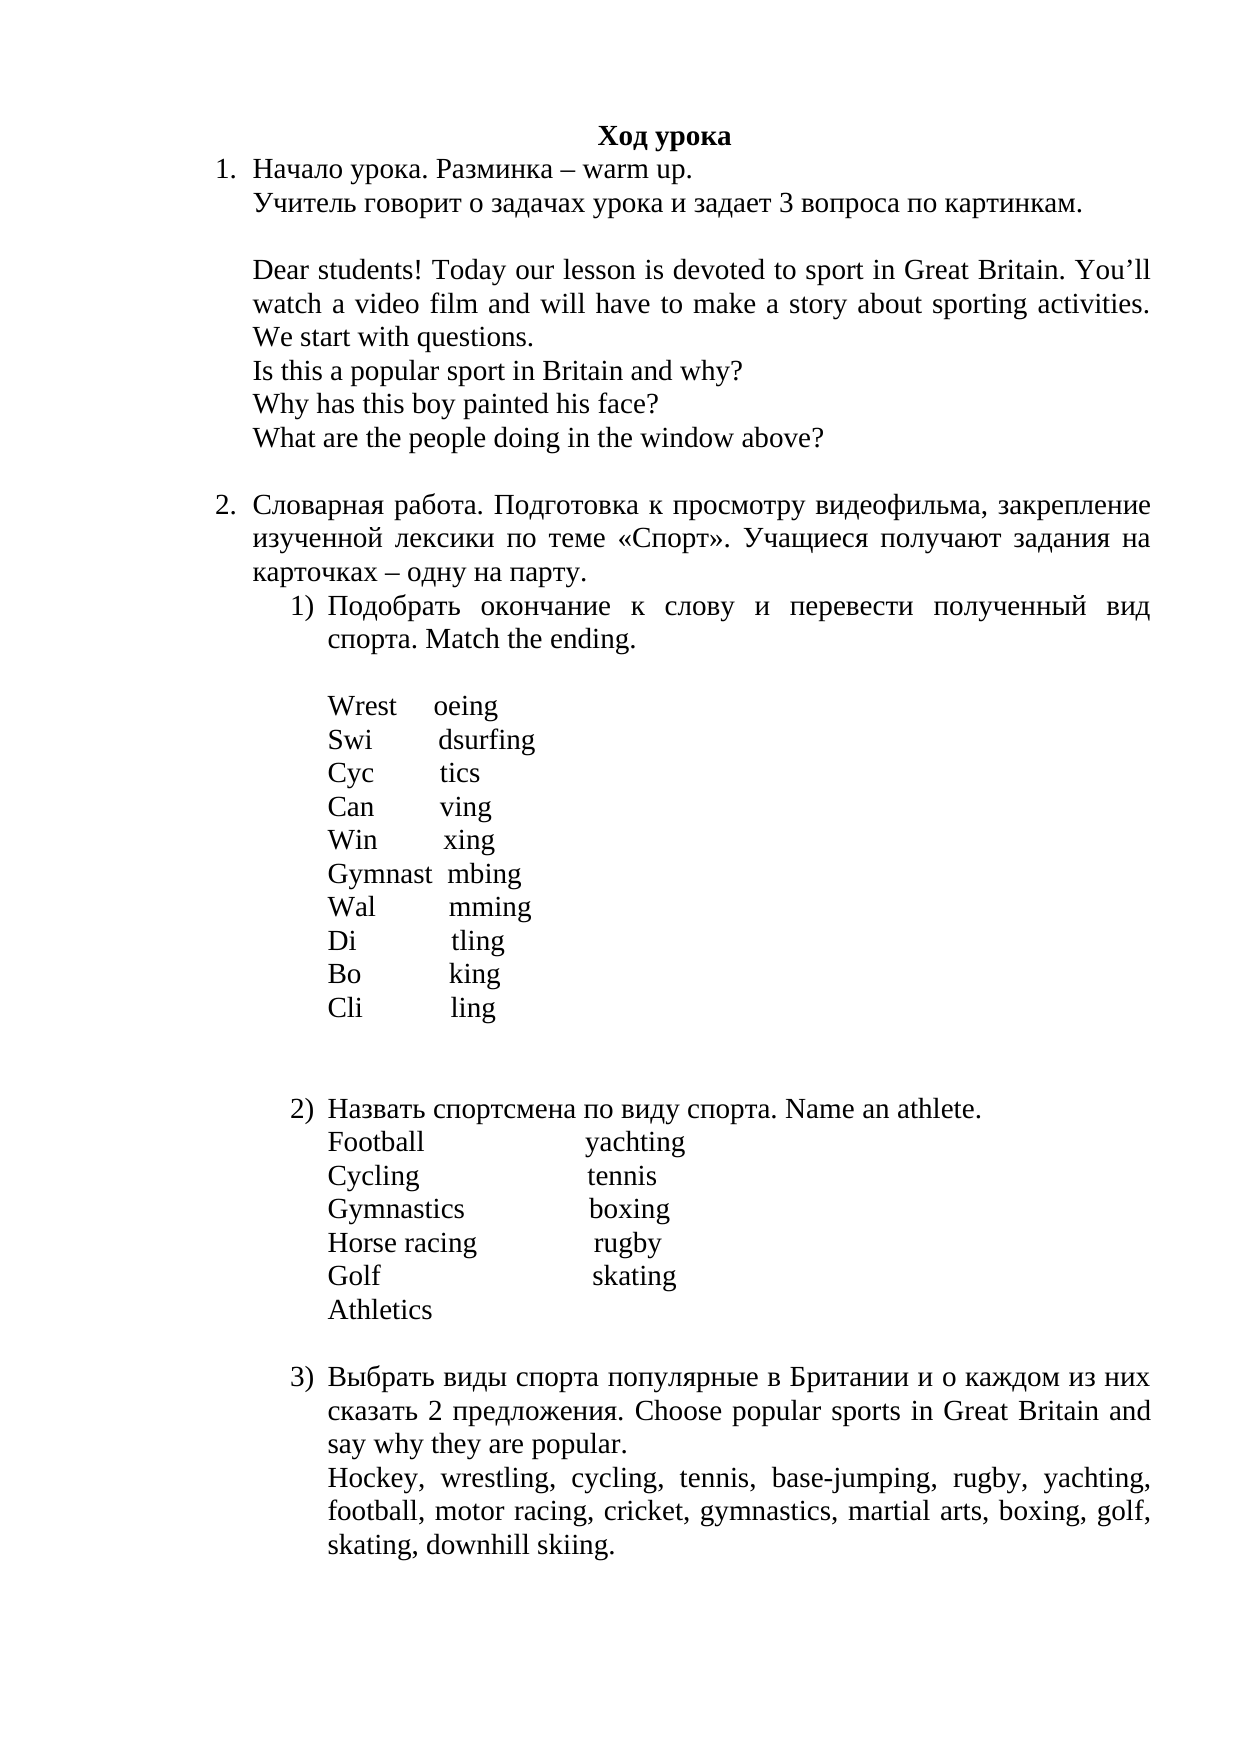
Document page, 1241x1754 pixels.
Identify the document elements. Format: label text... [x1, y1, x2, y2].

list Why has this boy painted his face? [252, 386, 1152, 420]
list Dear students! Today our lesson is devoted to sport in Great Britain. You’ll watch a video film and will have to make a story about sporting activities. We start with questions. [252, 252, 1152, 353]
list Cyc tics [327, 755, 1152, 789]
list Учитель говорит о задачах урока и задает 3 вопроса по картинкам. [252, 185, 1152, 219]
list Athletics [327, 1292, 1152, 1326]
list Win xing [327, 822, 1152, 856]
list What are the people doing in the window above? [252, 420, 1152, 453]
list Назвать спортсмена по виду спорта. Name an athlete. [290, 1091, 1152, 1124]
list Di tling [327, 923, 1152, 957]
list Начало урока. Разминка – warm up. [215, 152, 1152, 185]
list Horse racing rugby [327, 1225, 1152, 1258]
list Golf skating [327, 1258, 1152, 1292]
list Is this a popular sport in Britain and why? [252, 353, 1152, 386]
list Gymnastics boxing [327, 1191, 1152, 1225]
list Wal mming [327, 889, 1152, 923]
list Swi dsurfing [327, 722, 1152, 755]
list Выбрать виды спорта популярные в Британии и о каждом из них сказать 2 предложения. Choose popular sports in Great Britain and say why they are popular. [290, 1359, 1152, 1460]
list Bo king [327, 957, 1152, 990]
list Can ving [327, 789, 1152, 822]
list Cli ling [327, 990, 1152, 1024]
list Cycling tennis [327, 1158, 1152, 1191]
text Ход урока [177, 118, 1152, 152]
list Hockey, wrestling, cycling, tennis, base-jumping, rugby, yachting, football, motor racing, cricket, gymnastics, martial arts, boxing, golf, skating, downhill skiing. [327, 1460, 1152, 1560]
list Подобрать окончание к слову и перевести полученный вид спорта. Match the ending. [290, 588, 1152, 655]
list Wrest oeing [327, 688, 1152, 722]
list Словарная работа. Подготовка к просмотру видеофильма, закрепление изученной лексики по теме «Спорт». Учащиеся получают задания на карточках – одну на парту. [215, 487, 1152, 588]
list Football yachting [327, 1124, 1152, 1158]
list Gymnast mbing [327, 856, 1152, 889]
